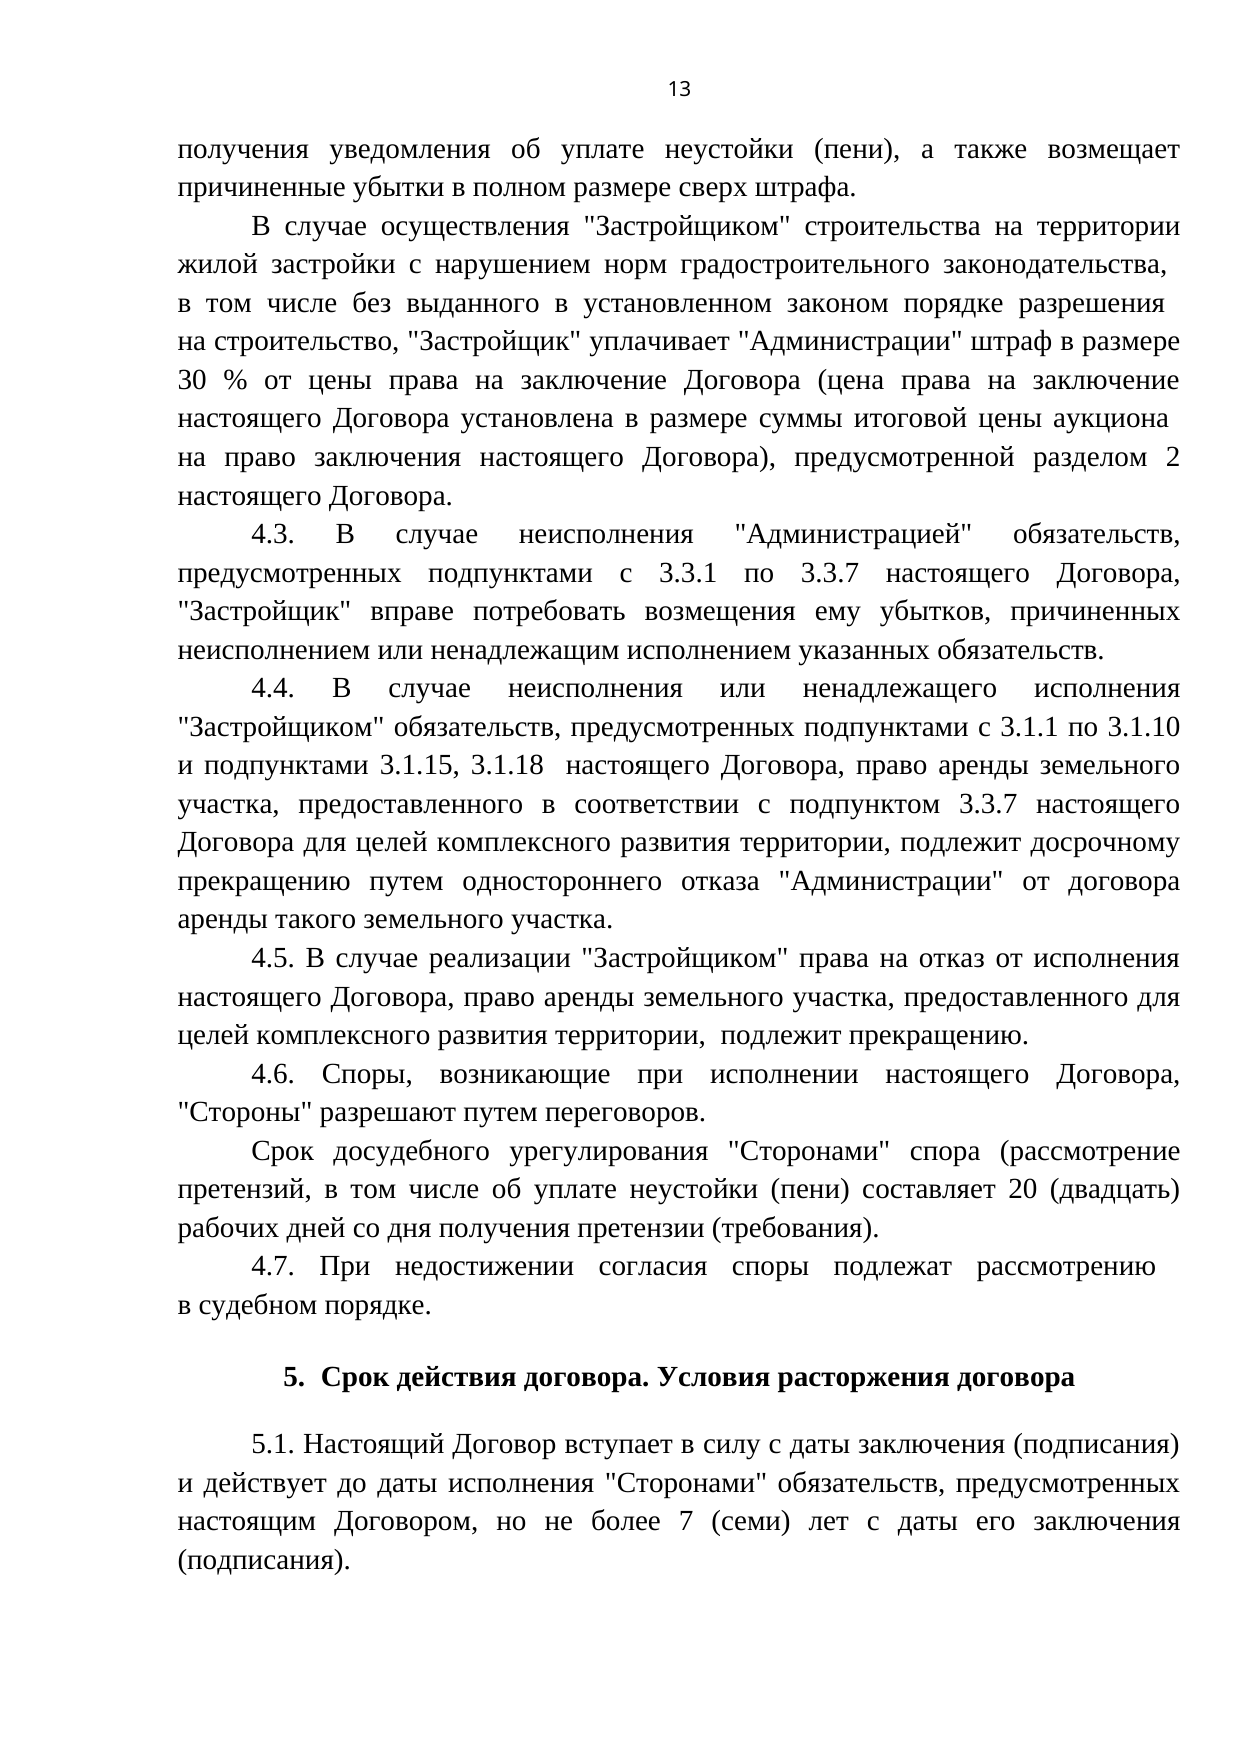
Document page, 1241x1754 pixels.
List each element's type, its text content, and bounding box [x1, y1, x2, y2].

text 4.3. В случае неисполнения "Администрацией" обязательств, предусмотренных подпунктами с 3.3.1 по 3.3.7 настоящего Договора, "Застройщик" вправе потребовать возмещения ему убытков, причиненных неисполнением или ненадлежащим исполнением указанных обязательств. [177, 516, 1181, 665]
text 4.5. В случае реализации "Застройщиком" права на отказ от исполнения настоящего Договора, право аренды земельного участка, предоставленного для целей комплексного развития территории, подлежит прекращению. [177, 940, 1181, 1051]
text 4.4. В случае неисполнения или ненадлежащего исполнения "Застройщиком" обязательств, предусмотренных подпунктами с 3.1.1 по 3.1.10 и подпунктами 3.1.15, 3.1.18 настоящего Договора, право аренды земельного участка, предоставленного в соответствии с подпунктом 3.3.7 настоящего Договора для целей комплексного развития территории, подлежит досрочному прекращению путем одностороннего отказа "Администрации" от договора аренды такого земельного участка. [177, 670, 1181, 935]
text 4.6. Споры, возникающие при исполнении настоящего Договора, "Стороны" разрешают путем переговоров. [177, 1056, 1181, 1128]
list Срок действия договора. Условия расторжения договора [177, 1359, 1181, 1393]
text 4.7. При недостижении согласия споры подлежат рассмотрению в судебном порядке. [177, 1248, 1181, 1321]
text Срок досудебного урегулирования "Сторонами" спора (рассмотрение претензий, в том числе об уплате неустойки (пени) составляет 20 (двадцать) рабочих дней со дня получения претензии (требования). [177, 1133, 1181, 1243]
text 5.1. Настоящий Договор вступает в силу с даты заключения (подписания) и действует до даты исполнения "Сторонами" обязательств, предусмотренных настоящим Договором, но не более 7 (семи) лет с даты его заключения (подписания). [177, 1426, 1181, 1575]
text В случае осуществления "Застройщиком" строительства на территории жилой застройки с нарушением норм градостроительного законодательства, в том числе без выданного в установленном законом порядке разрешения на строительство, "Застройщик" уплачивает "Администрации" штраф в размере 30 % от цены права на заключение Договора (цена права на заключение настоящего Договора установлена в размере суммы итоговой цены аукциона на право заключения настоящего Договора), предусмотренной разделом 2 настоящего Договора. [177, 208, 1181, 511]
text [177, 131, 1181, 203]
